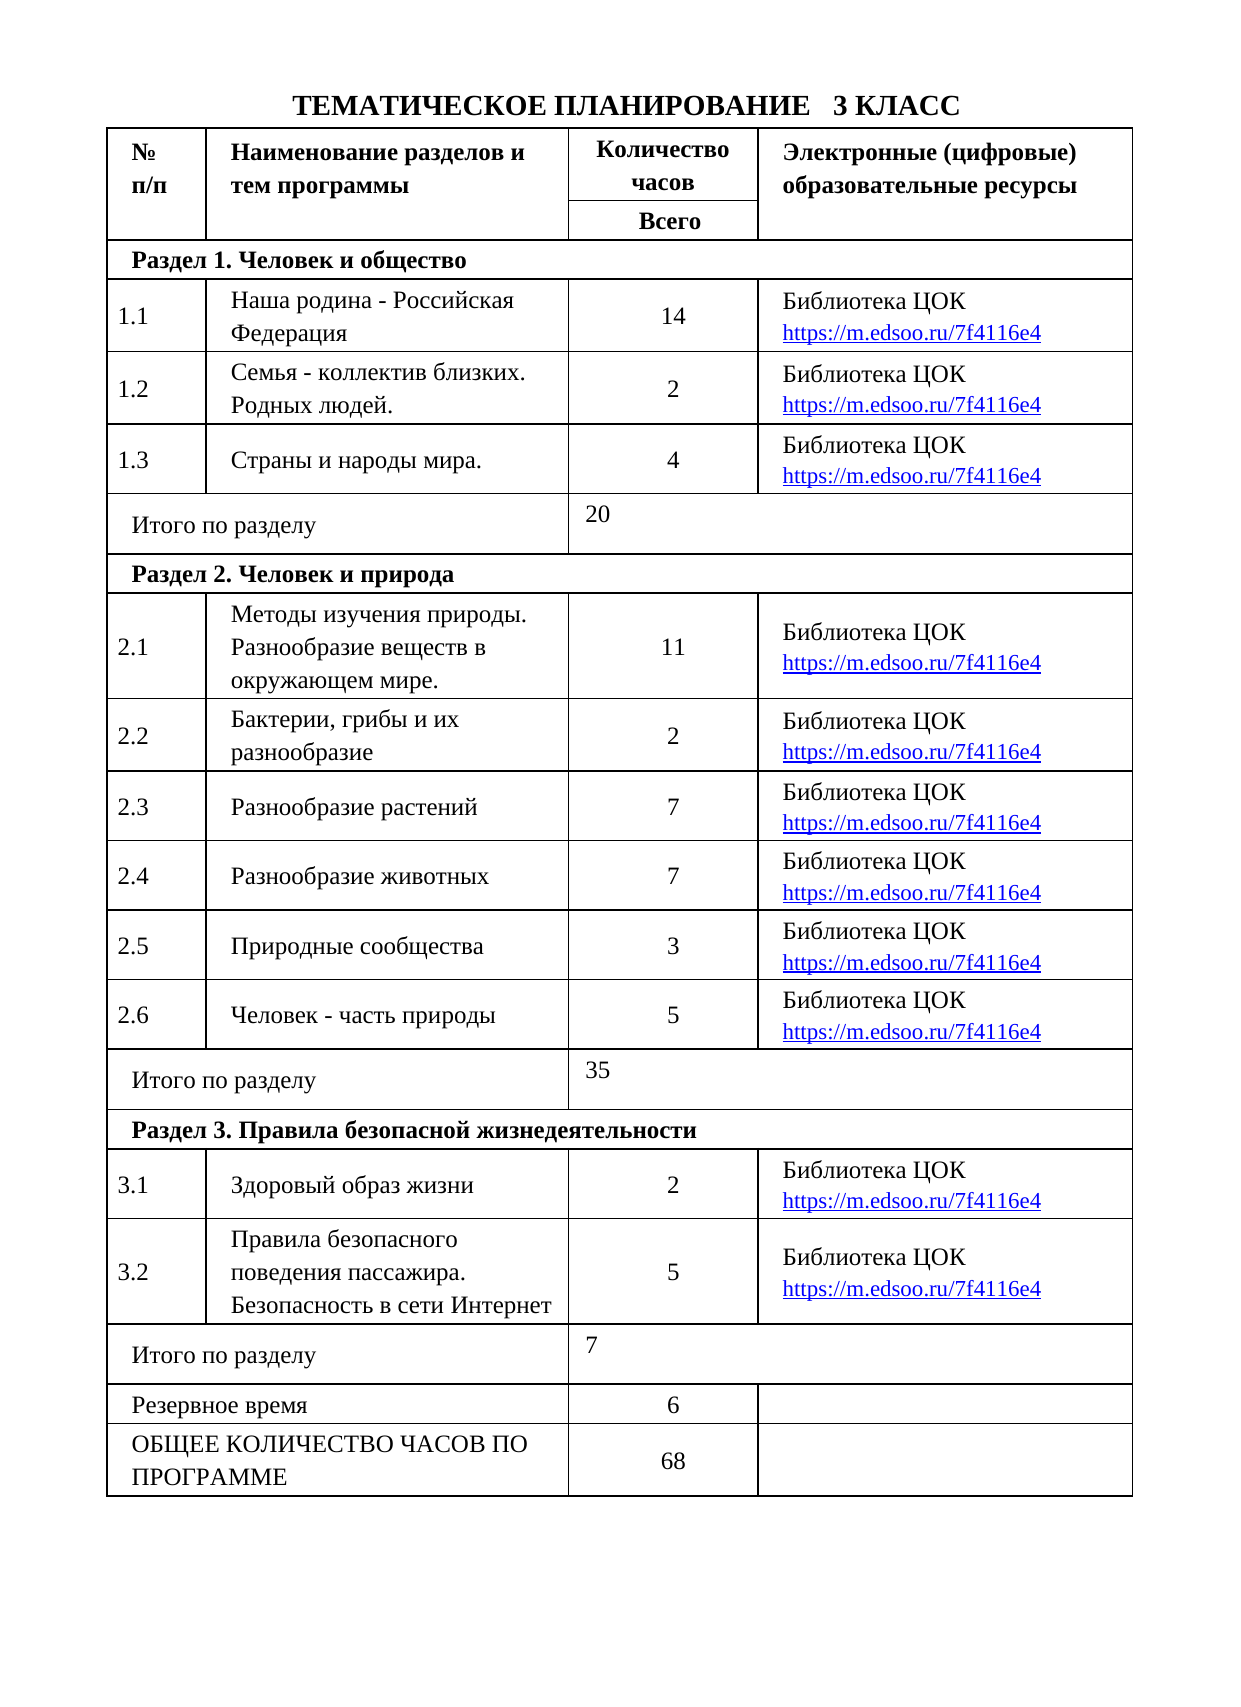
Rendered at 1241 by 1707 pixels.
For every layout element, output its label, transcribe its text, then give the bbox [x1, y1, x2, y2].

table_cell 7 [569, 841, 757, 909]
table_cell 2 [569, 699, 757, 770]
table_cell Итого по разделу [108, 1325, 568, 1383]
table_cell Методы изучения природы. Разнообразие веществ в окружающем мире. [207, 594, 568, 698]
table_cell Раздел 2. Человек и природа [108, 555, 1132, 592]
table_cell 2.3 [108, 772, 205, 839]
table_cell Раздел 3. Правила безопасной жизнедеятельности [108, 1110, 1132, 1148]
table_cell 2.2 [108, 699, 205, 770]
table_cell Разнообразие растений [207, 772, 568, 839]
table_cell Итого по разделу [108, 494, 568, 553]
table_cell [759, 1424, 1132, 1495]
table_cell Библиотека ЦОК https://m.edsoo.ru/7f4116e4 [759, 352, 1132, 423]
table_cell 1.1 [108, 280, 205, 351]
table_cell 3 [569, 911, 757, 979]
table_cell Библиотека ЦОК https://m.edsoo.ru/7f4116e4 [759, 280, 1132, 351]
table_cell Всего [569, 201, 757, 239]
table_cell Правила безопасного поведения пассажира. Безопасность в сети Интернет [207, 1219, 568, 1323]
table_cell [759, 1385, 1132, 1422]
table_cell Человек - часть природы [207, 980, 568, 1048]
table_cell 7 [569, 1325, 1132, 1383]
table_cell 20 [569, 494, 1132, 553]
table_cell 7 [569, 772, 757, 839]
table_cell 1.3 [108, 425, 205, 493]
table_cell Раздел 1. Человек и общество [108, 241, 1132, 278]
table_cell Природные сообщества [207, 911, 568, 979]
table_cell 14 [569, 280, 757, 351]
table_header Электронные (цифровые) образовательные ресурсы [759, 129, 1132, 239]
table_cell Разнообразие животных [207, 841, 568, 909]
table_cell 6 [569, 1385, 757, 1422]
table_cell 2 [569, 1150, 757, 1217]
table_cell 2.5 [108, 911, 205, 979]
table_cell 3.1 [108, 1150, 205, 1217]
table_cell Библиотека ЦОК https://m.edsoo.ru/7f4116e4 [759, 699, 1132, 770]
table_cell Бактерии, грибы и их разнообразие [207, 699, 568, 770]
table_cell Наша родина - Российская Федерация [207, 280, 568, 351]
table_cell Страны и народы мира. [207, 425, 568, 493]
table_cell Библиотека ЦОК https://m.edsoo.ru/7f4116e4 [759, 911, 1132, 979]
table_cell 4 [569, 425, 757, 493]
table_cell 5 [569, 980, 757, 1048]
table_header Количество часов [569, 129, 757, 199]
table_cell Библиотека ЦОК https://m.edsoo.ru/7f4116e4 [759, 1219, 1132, 1323]
table_cell Библиотека ЦОК https://m.edsoo.ru/7f4116e4 [759, 980, 1132, 1048]
table_cell Библиотека ЦОК https://m.edsoo.ru/7f4116e4 [759, 1150, 1132, 1217]
table_cell 1.2 [108, 352, 205, 423]
table_cell Итого по разделу [108, 1050, 568, 1108]
table_cell 2.1 [108, 594, 205, 698]
text ТЕМАТИЧЕСКОЕ ПЛАНИРОВАНИЕ 3 КЛАСС [131, 88, 1122, 122]
table_cell 2.6 [108, 980, 205, 1048]
table_cell ОБЩЕЕ КОЛИЧЕСТВО ЧАСОВ ПО ПРОГРАММЕ [108, 1424, 568, 1495]
table_cell 3.2 [108, 1219, 205, 1323]
table_cell Библиотека ЦОК https://m.edsoo.ru/7f4116e4 [759, 425, 1132, 493]
table_cell 35 [569, 1050, 1132, 1108]
table_cell 68 [569, 1424, 757, 1495]
table_cell 2.4 [108, 841, 205, 909]
table_header № п/п [108, 129, 205, 239]
table_cell 2 [569, 352, 757, 423]
table_cell Библиотека ЦОК https://m.edsoo.ru/7f4116e4 [759, 841, 1132, 909]
table_cell Семья - коллектив близких. Родных людей. [207, 352, 568, 423]
table_header Наименование разделов и тем программы [207, 129, 568, 239]
table_cell Резервное время [108, 1385, 568, 1422]
table_cell 11 [569, 594, 757, 698]
table_cell 5 [569, 1219, 757, 1323]
table_cell Библиотека ЦОК https://m.edsoo.ru/7f4116e4 [759, 772, 1132, 839]
table_cell Библиотека ЦОК https://m.edsoo.ru/7f4116e4 [759, 594, 1132, 698]
table_cell Здоровый образ жизни [207, 1150, 568, 1217]
